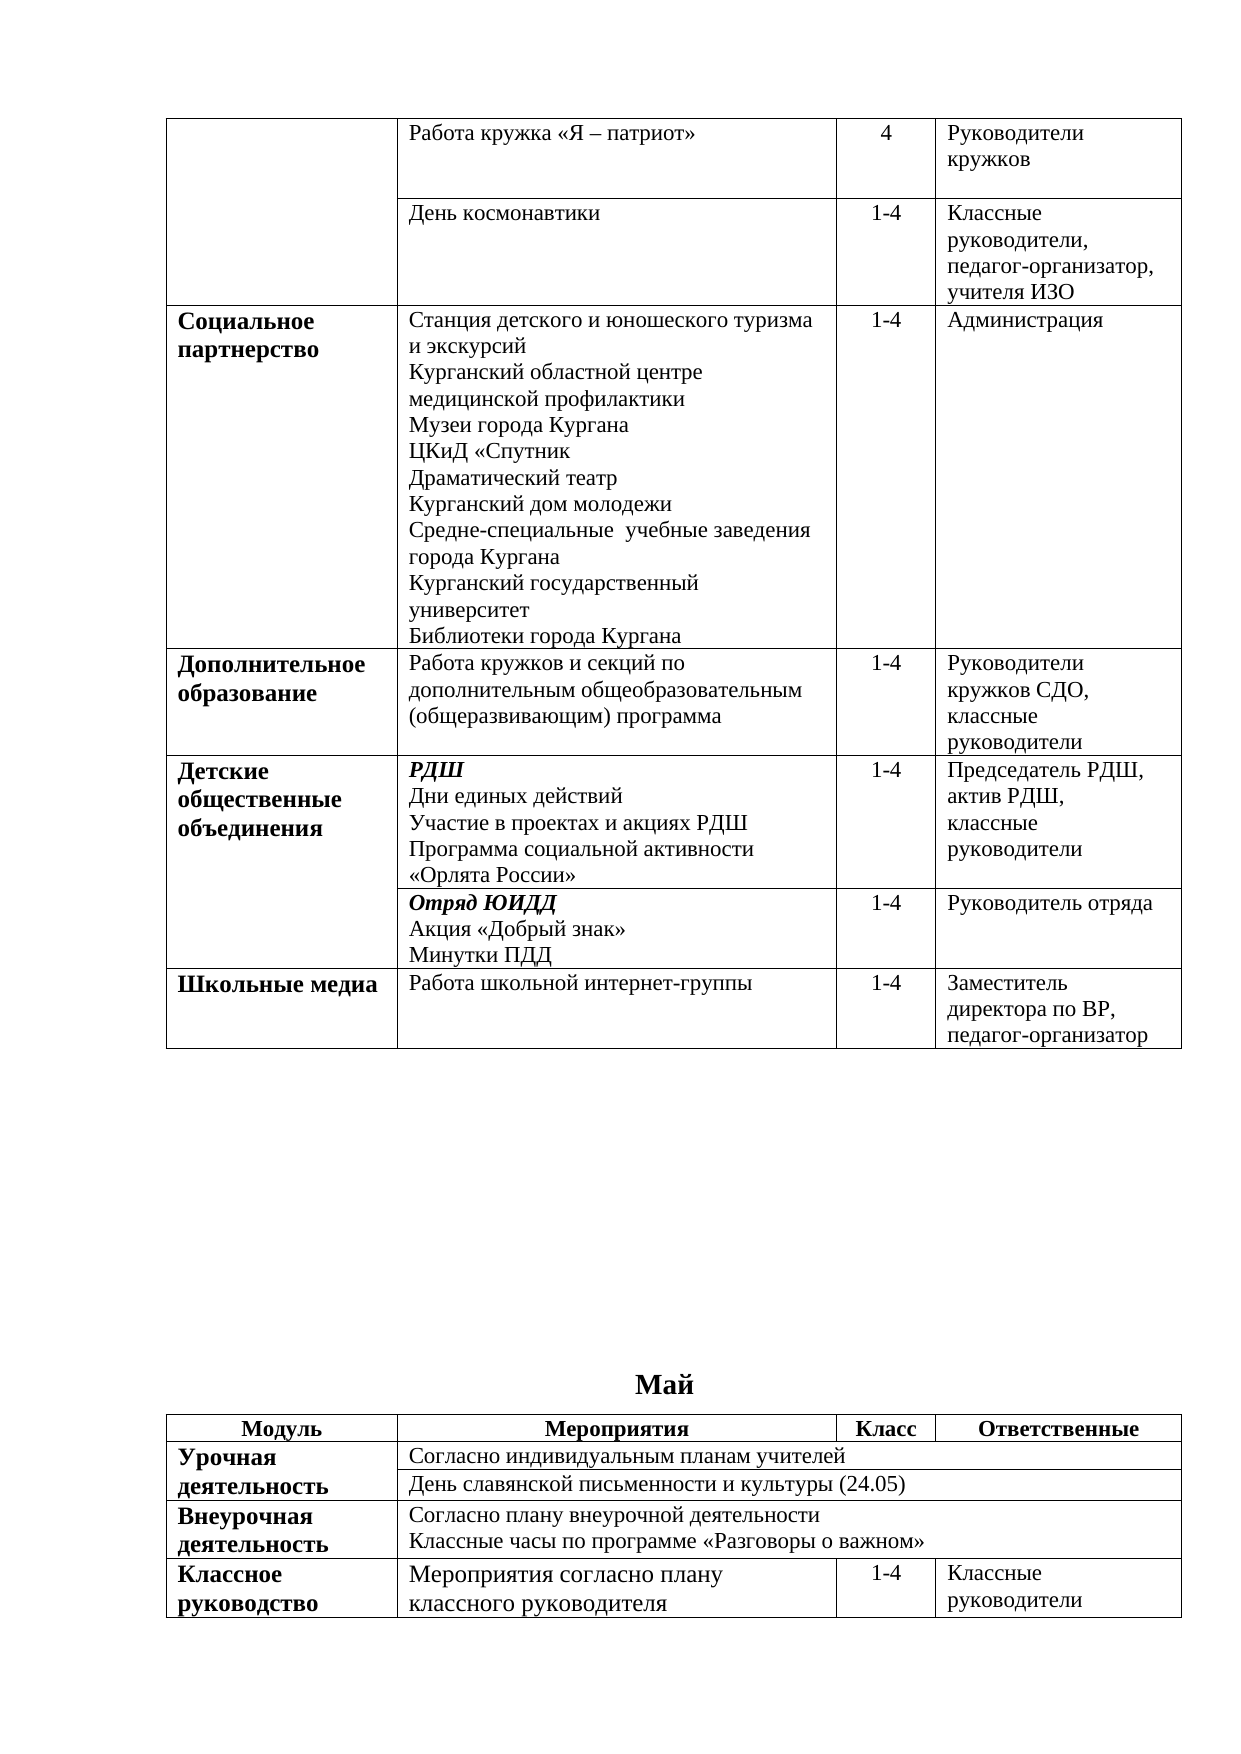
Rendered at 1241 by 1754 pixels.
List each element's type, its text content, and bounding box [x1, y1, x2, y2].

table_cell Руководитель отряда [936, 889, 1181, 968]
table_cell Детские общественные объединения [167, 756, 397, 968]
table_cell Работа школьной интернет-группы [398, 969, 836, 1048]
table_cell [167, 1559, 397, 1617]
table_cell Согласно плану внеурочной деятельности Классные часы по программе «Разговоры о важном» [398, 1501, 1181, 1558]
table_cell Внеурочная деятельность [167, 1501, 397, 1558]
table_cell Мероприятия согласно плану классного руководителя [398, 1559, 836, 1617]
table_cell 1-4 [837, 756, 935, 888]
table_cell Отряд ЮИДД Акция «Добрый знак» Минутки ПДД [398, 889, 836, 968]
table_cell Классные руководители, педагог-организатор, учителя ИЗО [936, 199, 1181, 305]
table_cell Руководители кружков [936, 119, 1181, 198]
table_cell 1-4 [837, 1559, 935, 1617]
table_cell День славянской письменности и культуры (24.05) [398, 1470, 1181, 1500]
table_header Модуль [167, 1415, 397, 1441]
table_cell Станция детского и юношеского туризма и экскурсий Курганский областной центре медицинской профилактики Музеи города Кургана ЦКиД «Спутник Драматический театр Курганский дом молодежи Средне-специальные учебные заведения города Кургана Курганский государственный университет Библиотеки города Кургана [398, 306, 836, 648]
table_cell Школьные медиа [167, 969, 397, 1048]
text Май [177, 1367, 1152, 1401]
table_cell 4 [837, 119, 935, 198]
table_cell 1-4 [837, 649, 935, 755]
table_cell Урочная деятельность [167, 1442, 397, 1500]
table_cell Согласно индивидуальным планам учителей [398, 1442, 1181, 1469]
table_header Класс [837, 1415, 935, 1441]
table_cell Председатель РДШ, актив РДШ, классные руководители [936, 756, 1181, 888]
table_cell Дополнительное образование [167, 649, 397, 755]
table_cell РДШ Дни единых действий Участие в проектах и акциях РДШ Программа социальной активности «Орлята России» [398, 756, 836, 888]
table_cell 1-4 [837, 969, 935, 1048]
table_cell Работа кружков и секций по дополнительным общеобразовательным (общеразвивающим) программа [398, 649, 836, 755]
table_cell 1-4 [837, 199, 935, 305]
table_cell Руководители кружков СДО, классные руководители [936, 649, 1181, 755]
table_cell Заместитель директора по ВР, педагог-организатор [936, 969, 1181, 1048]
table_cell 1-4 [837, 889, 935, 968]
table_cell Работа кружка «Я – патриот» [398, 119, 836, 198]
table_header Мероприятия [398, 1415, 836, 1441]
table_cell Администрация [936, 306, 1181, 648]
table_cell День космонавтики [398, 199, 836, 305]
table_cell Социальное партнерство [167, 306, 397, 648]
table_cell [936, 1559, 1181, 1617]
table_cell 1-4 [837, 306, 935, 648]
table_header Ответственные [936, 1415, 1181, 1441]
